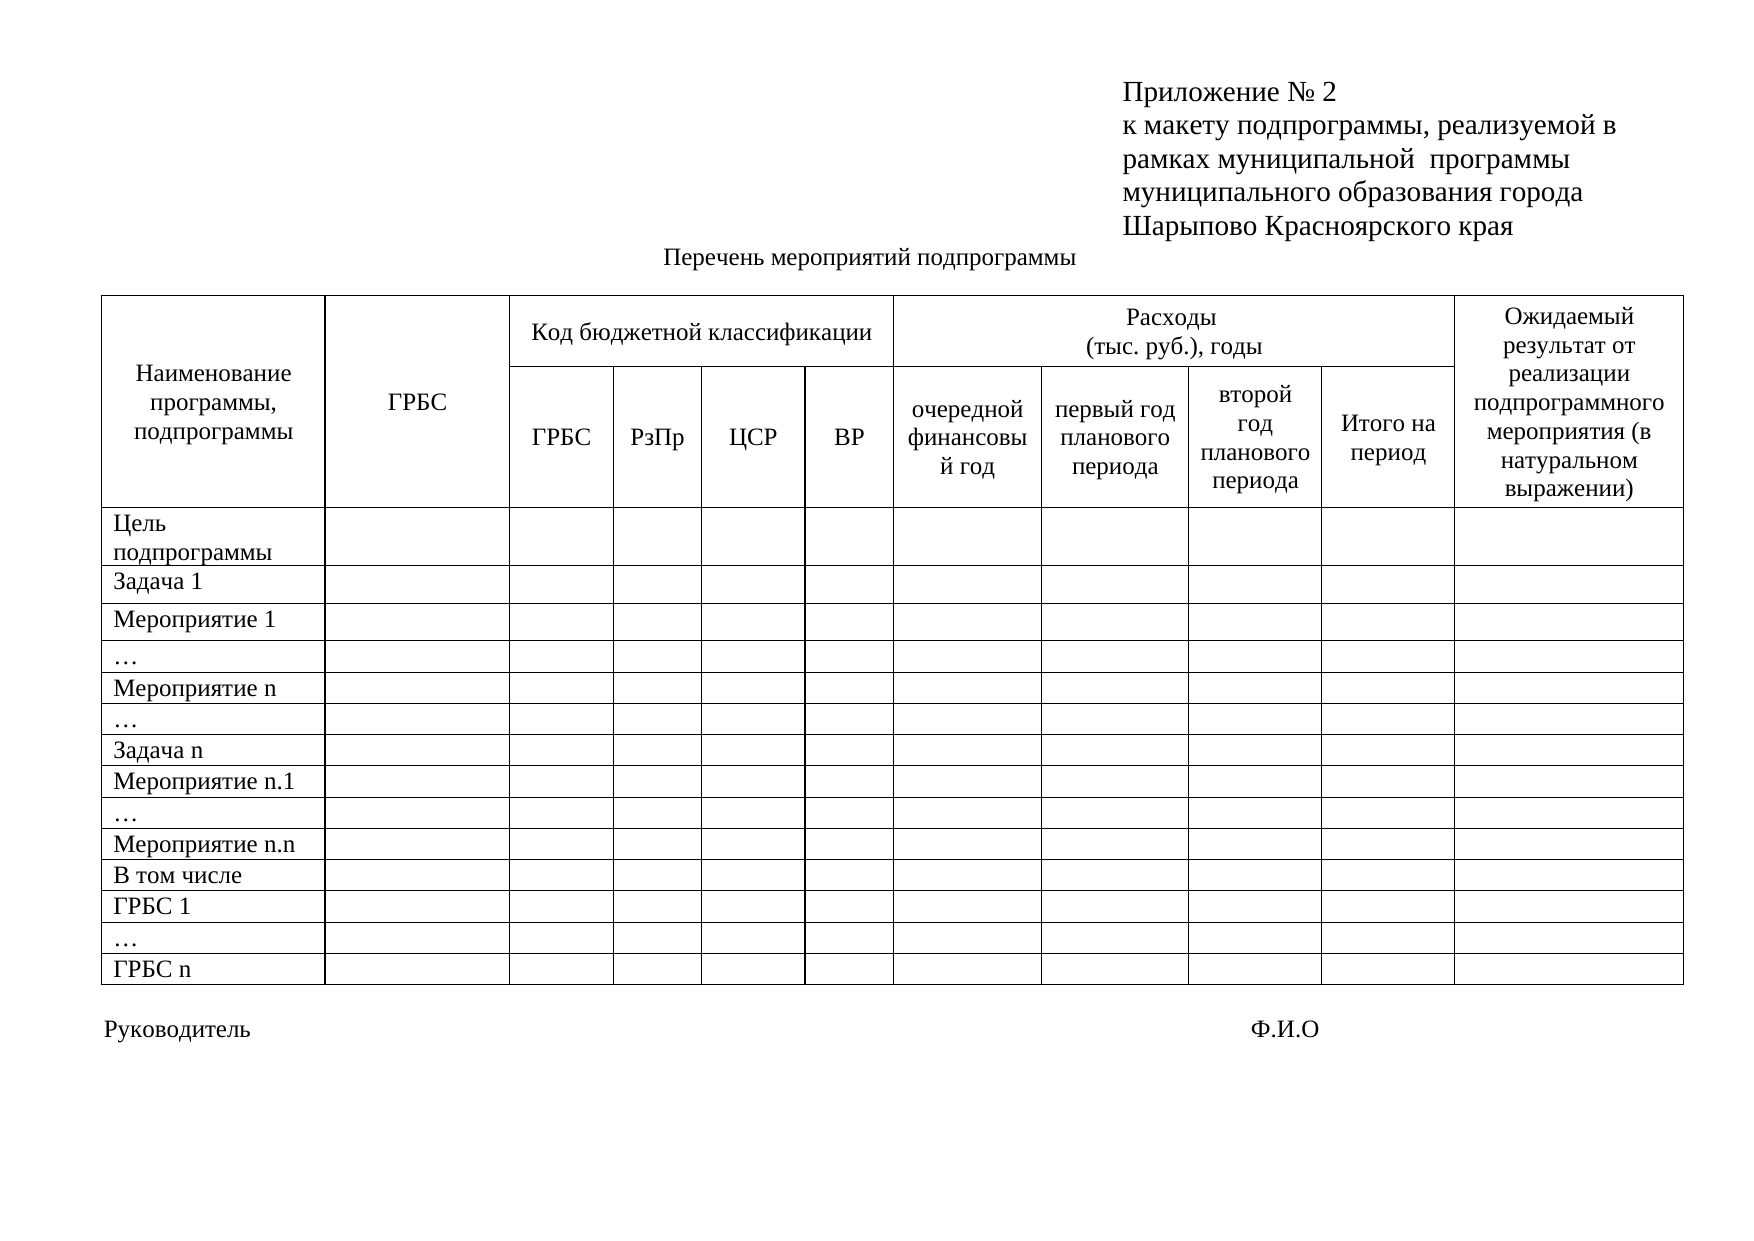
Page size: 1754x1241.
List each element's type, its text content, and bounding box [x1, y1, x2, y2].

table_cell [1455, 766, 1683, 797]
table_cell [1322, 508, 1454, 565]
table_cell [1189, 829, 1321, 859]
table_cell [1455, 704, 1683, 734]
table_cell [1189, 641, 1321, 672]
table_cell [894, 954, 1041, 984]
table_cell [614, 860, 701, 890]
table_cell [510, 704, 613, 734]
table_cell [1189, 766, 1321, 797]
table_cell [1455, 954, 1683, 984]
table_cell [1189, 860, 1321, 890]
table_cell [1042, 829, 1188, 859]
table_cell [894, 673, 1041, 703]
table_cell [806, 604, 893, 640]
table_cell Задача 1 [102, 566, 324, 603]
table_cell [1042, 641, 1188, 672]
table_cell Задача n [102, 735, 324, 765]
table_cell [1322, 566, 1454, 603]
table_cell [326, 891, 509, 922]
table_cell [894, 604, 1041, 640]
table_cell [614, 891, 701, 922]
table_cell Цель подпрограммы [102, 508, 324, 565]
table_cell [894, 735, 1041, 765]
table_cell [614, 604, 701, 640]
table_cell [1189, 673, 1321, 703]
table_cell [326, 508, 509, 565]
table_cell [510, 641, 613, 672]
table_cell [1455, 860, 1683, 890]
table_cell Мероприятие 1 [102, 604, 324, 640]
table_cell [806, 508, 893, 565]
text Приложение № 2 [1122, 74, 1636, 107]
table_cell [1455, 891, 1683, 922]
table_cell [326, 954, 509, 984]
table_cell очередной финансовый год [894, 367, 1041, 507]
table_cell [326, 766, 509, 797]
table_cell [614, 954, 701, 984]
table_cell [1322, 604, 1454, 640]
table_cell [326, 673, 509, 703]
table_cell … [102, 923, 324, 953]
table_cell [614, 508, 701, 565]
table_header Наименование программы, подпрограммы [102, 296, 324, 507]
table_cell [894, 566, 1041, 603]
table_cell [510, 508, 613, 565]
table_cell [1189, 704, 1321, 734]
table_cell [510, 891, 613, 922]
table_cell второй год планового периода [1189, 367, 1321, 507]
table_cell [1042, 891, 1188, 922]
table_cell Мероприятие n [102, 673, 324, 703]
table_cell [614, 673, 701, 703]
table_cell [510, 860, 613, 890]
table_cell [1455, 566, 1683, 603]
table_cell … [102, 704, 324, 734]
text Перечень мероприятий подпрограммы [103, 242, 1636, 270]
table_cell [1322, 860, 1454, 890]
table_cell [702, 704, 804, 734]
table_cell [1042, 735, 1188, 765]
table_cell [1455, 641, 1683, 672]
table_cell [894, 704, 1041, 734]
table_cell [1322, 735, 1454, 765]
table_cell [1189, 604, 1321, 640]
table_cell [894, 860, 1041, 890]
table_cell [1455, 923, 1683, 953]
table_cell [894, 798, 1041, 828]
table_cell [806, 566, 893, 603]
table_cell [702, 566, 804, 603]
table_cell [326, 798, 509, 828]
table_cell [1455, 673, 1683, 703]
table_cell [510, 673, 613, 703]
table_cell [1189, 923, 1321, 953]
table_cell [1042, 704, 1188, 734]
table_cell [1189, 566, 1321, 603]
table_cell Мероприятие n.n [102, 829, 324, 859]
table_cell [1322, 954, 1454, 984]
table_cell [894, 508, 1041, 565]
table_cell [1042, 673, 1188, 703]
table_cell [510, 566, 613, 603]
table_cell [806, 641, 893, 672]
table_cell [1322, 891, 1454, 922]
table_cell … [102, 641, 324, 672]
table_cell [1189, 735, 1321, 765]
table_cell [326, 566, 509, 603]
table_cell [1042, 566, 1188, 603]
table_cell [702, 923, 804, 953]
table_cell [1189, 954, 1321, 984]
table_cell ГРБС n [102, 954, 324, 984]
table_cell [1322, 829, 1454, 859]
table_header Ожидаемый результат от реализации подпрограммного мероприятия (в натуральном выражении) [1455, 296, 1683, 507]
table_cell В том числе [102, 860, 324, 890]
table_cell [894, 923, 1041, 953]
table_cell [326, 604, 509, 640]
table_cell [894, 829, 1041, 859]
table_cell [806, 829, 893, 859]
table_cell [1322, 798, 1454, 828]
table_cell [702, 673, 804, 703]
table_cell [702, 954, 804, 984]
table_cell [326, 923, 509, 953]
table_cell [1189, 891, 1321, 922]
table_cell [326, 829, 509, 859]
table_cell [614, 566, 701, 603]
table_cell [326, 641, 509, 672]
table_cell [894, 891, 1041, 922]
table_cell [510, 604, 613, 640]
text к макету подпрограммы, реализуемой в рамках муниципальной программы муниципального образования города Шарыпово Красноярского края [1122, 107, 1636, 242]
table_cell [510, 923, 613, 953]
table_cell [1455, 604, 1683, 640]
table_cell [806, 891, 893, 922]
table_cell [1042, 954, 1188, 984]
table_cell [806, 673, 893, 703]
table_cell [806, 735, 893, 765]
table_cell [1455, 829, 1683, 859]
table_cell [614, 798, 701, 828]
table_cell ВР [806, 367, 893, 507]
table_cell [806, 954, 893, 984]
table_cell ГРБС 1 [102, 891, 324, 922]
table_cell [702, 860, 804, 890]
table_cell Мероприятие n.1 [102, 766, 324, 797]
table_cell [326, 735, 509, 765]
table_cell [1042, 604, 1188, 640]
table_cell [614, 829, 701, 859]
table_cell [702, 604, 804, 640]
table_cell первый год планового периода [1042, 367, 1188, 507]
table_cell [1189, 508, 1321, 565]
table_cell ЦСР [702, 367, 804, 507]
table_cell [702, 766, 804, 797]
table_cell [1322, 641, 1454, 672]
table_cell [702, 798, 804, 828]
table_cell [806, 860, 893, 890]
table_cell [1322, 673, 1454, 703]
table_cell [1042, 923, 1188, 953]
table_cell РзПр [614, 367, 701, 507]
table_cell [894, 766, 1041, 797]
table_cell [702, 735, 804, 765]
table_cell [806, 923, 893, 953]
table_cell … [102, 798, 324, 828]
table_cell [806, 766, 893, 797]
table_cell [702, 891, 804, 922]
table_cell [702, 829, 804, 859]
table_cell [702, 508, 804, 565]
table_cell [894, 641, 1041, 672]
table_header Код бюджетной классификации [510, 296, 893, 366]
table_cell [1322, 766, 1454, 797]
table_cell [1189, 798, 1321, 828]
table_cell [614, 923, 701, 953]
table_cell [1042, 766, 1188, 797]
table_cell [1042, 860, 1188, 890]
table_cell [510, 798, 613, 828]
table_cell [1322, 704, 1454, 734]
table_header ГРБС [326, 296, 509, 507]
table_cell [1042, 508, 1188, 565]
table_cell [510, 954, 613, 984]
table_cell [614, 735, 701, 765]
table_cell [614, 641, 701, 672]
table_cell [806, 704, 893, 734]
table_header Расходы (тыс. руб.), годы [894, 296, 1454, 366]
table_cell [510, 735, 613, 765]
table_cell Итого на период [1322, 367, 1454, 507]
table_cell [326, 860, 509, 890]
table_cell [510, 829, 613, 859]
table_cell [326, 704, 509, 734]
table_cell [614, 704, 701, 734]
table_cell ГРБС [510, 367, 613, 507]
table_cell [702, 641, 804, 672]
table_cell [806, 798, 893, 828]
table_cell [1455, 798, 1683, 828]
table_cell [1455, 735, 1683, 765]
table_cell [1322, 923, 1454, 953]
table_cell [1455, 508, 1683, 565]
table_cell [510, 766, 613, 797]
table_cell [1042, 798, 1188, 828]
text Руководитель Ф.И.О [103, 1014, 1636, 1043]
table_cell [614, 766, 701, 797]
